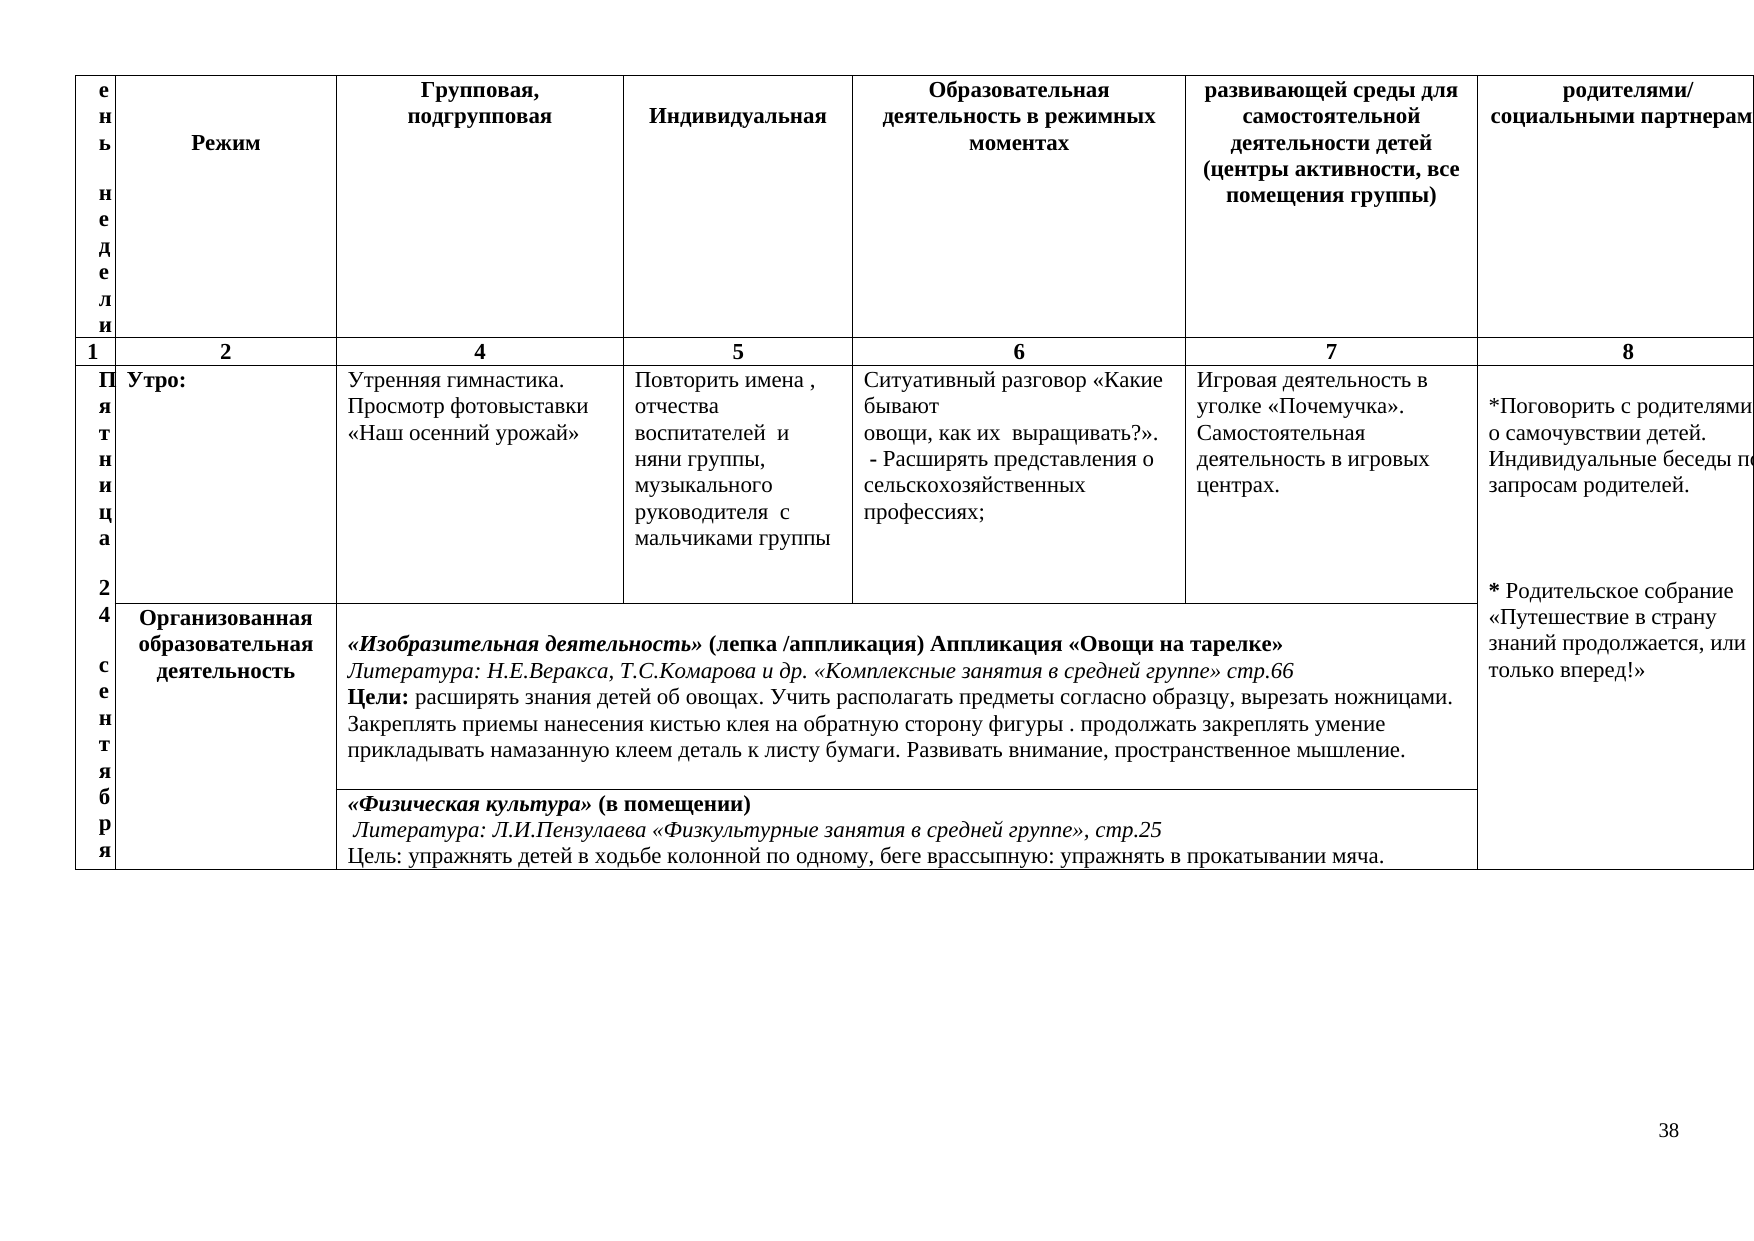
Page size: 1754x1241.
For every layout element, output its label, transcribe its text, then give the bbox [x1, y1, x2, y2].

table_cell *Поговорить с родителями о самочувствии детей. Индивидуальные беседы по запросам родителей. * Родительское собрание «Путешествие в страну знаний продолжается, или только вперед!» [1478, 366, 1753, 869]
table_cell Индивидуальная [624, 76, 852, 337]
table_cell 4 [337, 338, 623, 365]
table_cell Групповая, подгрупповая [337, 76, 623, 337]
table_cell Повторить имена , отчества воспитателей и няни группы, музыкального руководителя с мальчиками группы [624, 366, 852, 603]
table_cell Образовательная деятельность в режимных моментах [853, 76, 1185, 337]
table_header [1478, 76, 1753, 337]
table_cell 7 [1186, 338, 1477, 365]
table_cell «Физическая культура» (в помещении) Литература: Л.И.Пензулаева «Физкультурные занятия в средней группе», стр.25 Цель: упражнять детей в ходьбе колонной по одному, беге врассыпную: упражнять в прокатывании мяча. [337, 790, 1477, 869]
table_cell 8 [1478, 338, 1753, 365]
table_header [1186, 76, 1477, 337]
table_cell 6 [853, 338, 1185, 365]
table_cell 5 [624, 338, 852, 365]
table_cell 2 [116, 338, 336, 365]
table_header Режим [116, 76, 336, 337]
table_header День недели [76, 76, 115, 337]
table_cell Организованная образовательная деятельность [116, 604, 336, 869]
table_cell Пятница 24 сентября [76, 366, 115, 869]
table_cell Утро: [116, 366, 336, 603]
table_cell Игровая деятельность в уголке «Почемучка». Самостоятельная деятельность в игровых центрах. [1186, 366, 1477, 603]
table_cell «Изобразительная деятельность» (лепка /аппликация) Аппликация «Овощи на тарелке» Литература: Н.Е.Веракса, Т.С.Комарова и др. «Комплексные занятия в средней группе» стр.66 Цели: расширять знания детей об овощах. Учить располагать предметы согласно образцу, вырезать ножницами. Закреплять приемы нанесения кистью клея на обратную сторону фигуры . продолжать закреплять умение прикладывать намазанную клеем деталь к листу бумаги. Развивать внимание, пространственное мышление. [337, 604, 1477, 789]
table_cell Утренняя гимнастика. Просмотр фотовыставки «Наш осенний урожай» [337, 366, 623, 603]
table_cell 1 [76, 338, 115, 365]
table_cell Ситуативный разговор «Какие бывают овощи, как их выращивать?». - Расширять представления о сельскохозяйственных профессиях; [853, 366, 1185, 603]
